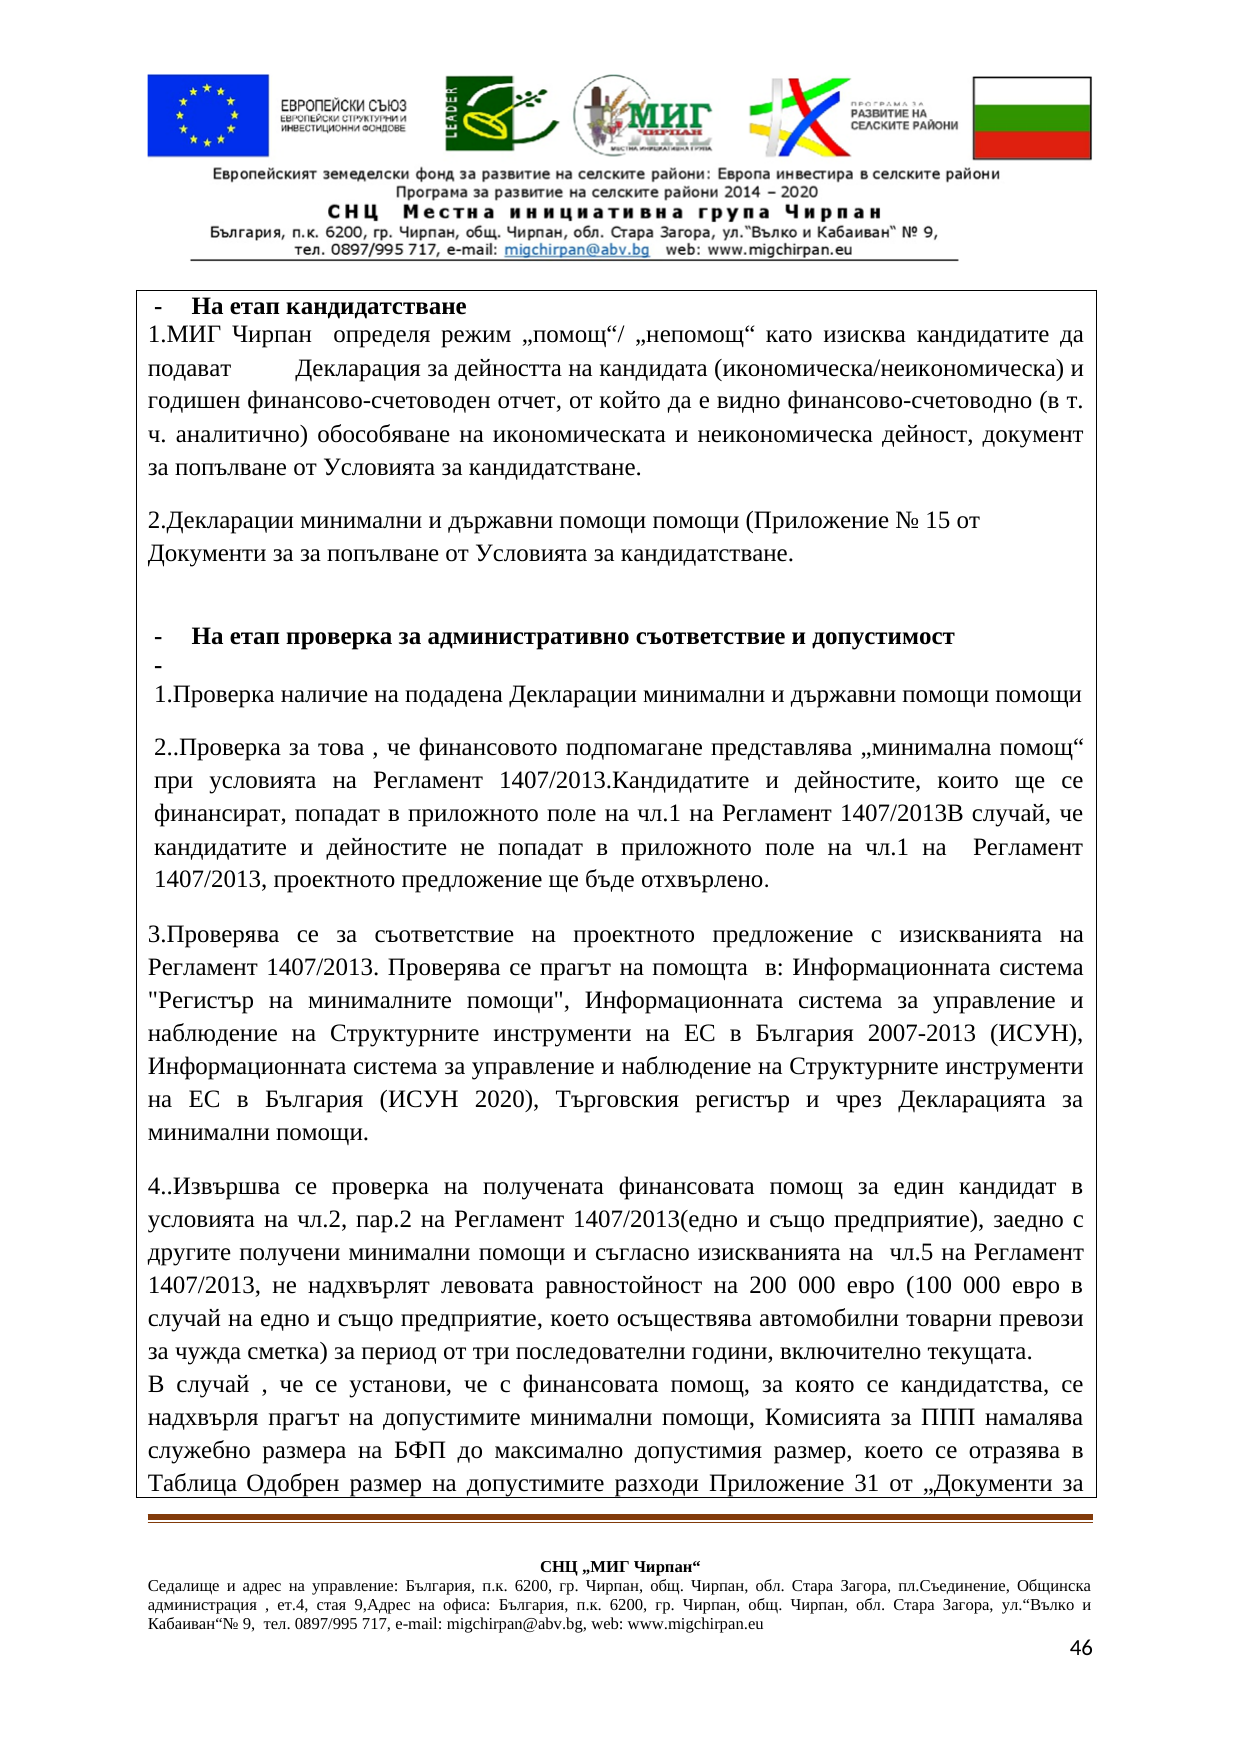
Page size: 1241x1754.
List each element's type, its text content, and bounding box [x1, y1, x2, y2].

picture [147, 73, 1093, 262]
